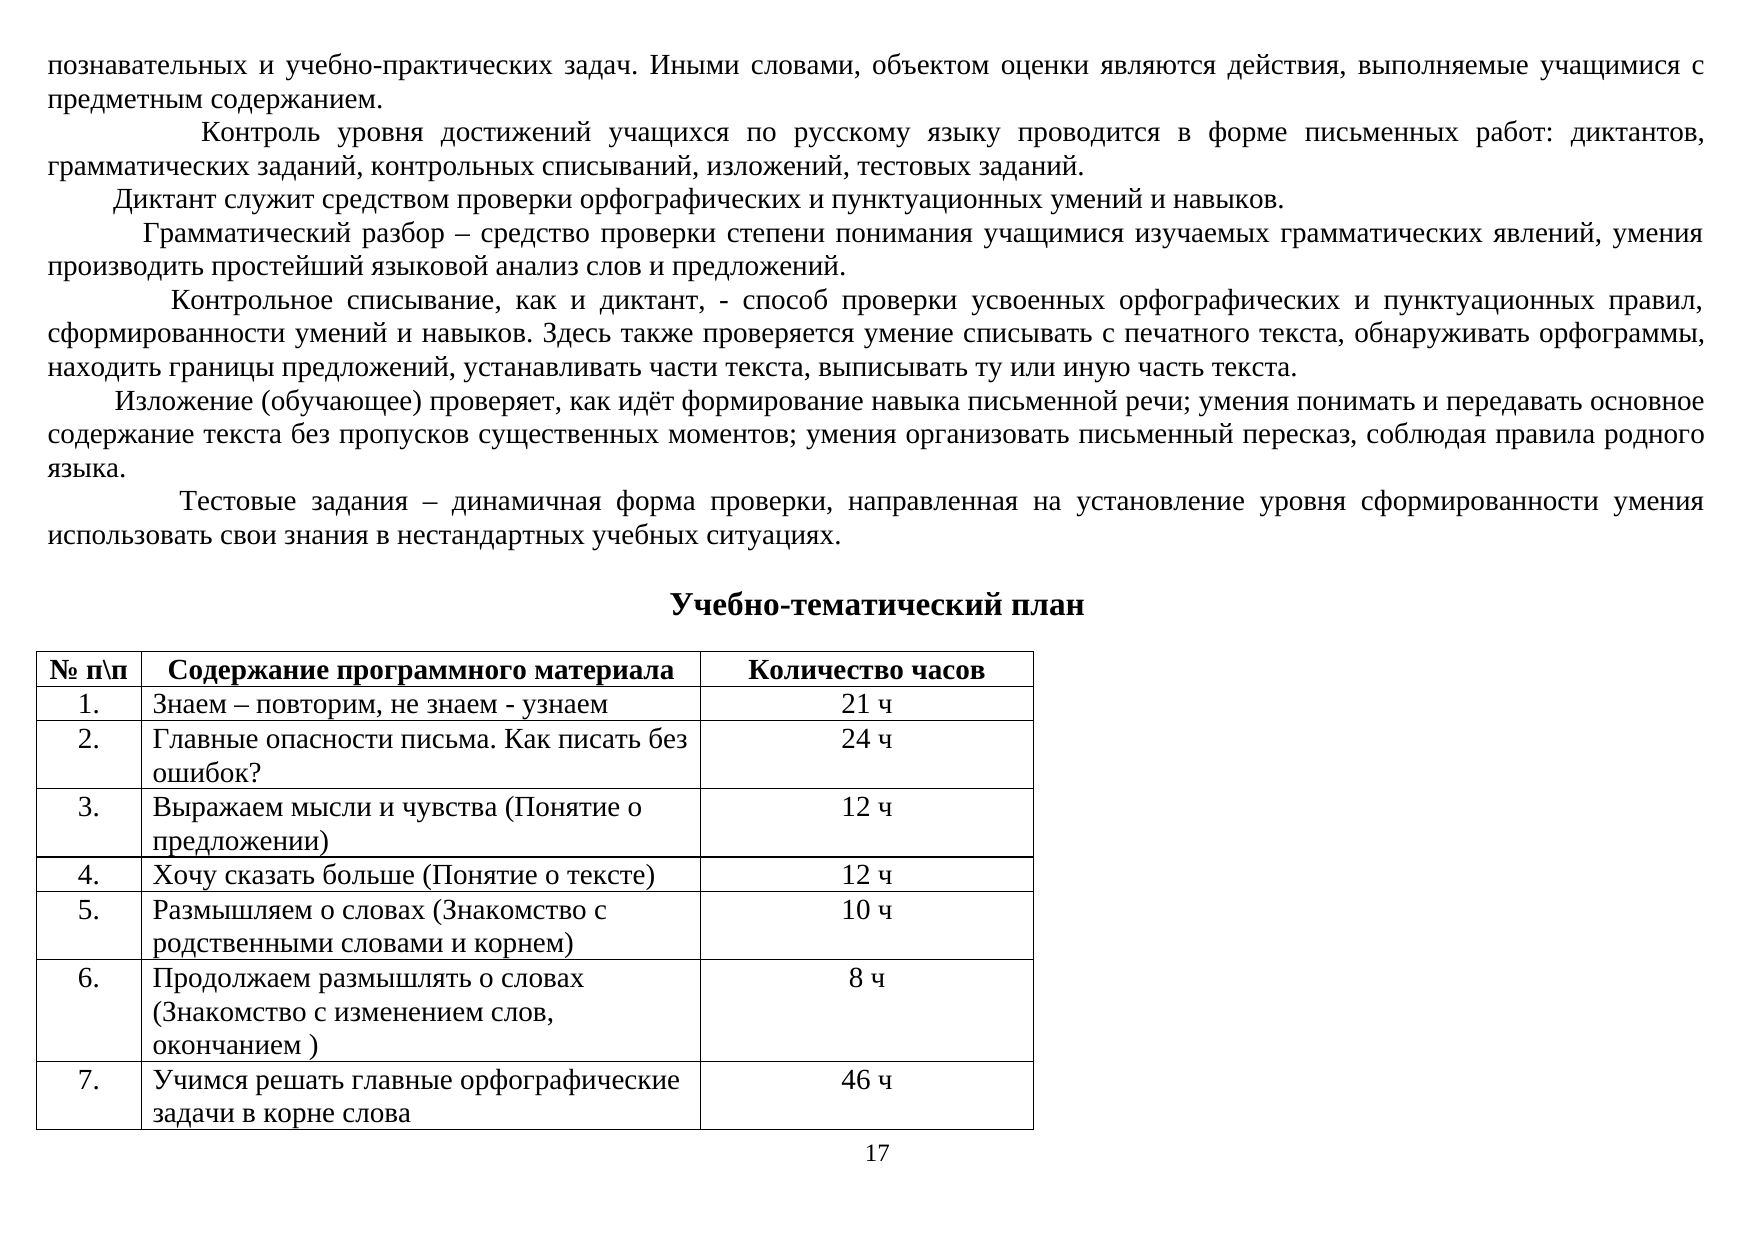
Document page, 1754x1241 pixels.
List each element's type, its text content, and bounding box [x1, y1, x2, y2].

table_cell 7. [37, 1062, 141, 1129]
text Грамматический разбор – средство проверки степени понимания учащимися изучаемых грамматических явлений, умения производить простейший языковой анализ слов и предложений. [47, 215, 1707, 282]
table_cell Учимся решать главные орфографические задачи в корне слова [142, 1062, 700, 1129]
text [47, 47, 1707, 114]
table_cell 1. [37, 687, 141, 720]
table_cell Размышляем о словах (Знакомство с родственными словами и корнем) [142, 892, 700, 959]
text Контроль уровня достижений учащихся по русскому языку проводится в форме письменных работ: диктантов, грамматических заданий, контрольных списываний, изложений, тестовых заданий. [47, 114, 1707, 181]
table_cell 46 ч [701, 1062, 1033, 1129]
table_cell 3. [37, 789, 141, 856]
table_cell 12 ч [701, 789, 1033, 856]
table_cell Выражаем мысли и чувства (Понятие о предложении) [142, 789, 700, 856]
text Контрольное списывание, как и диктант, - способ проверки усвоенных орфографических и пунктуационных правил, сформированности умений и навыков. Здесь также проверяется умение списывать с печатного текста, обнаруживать орфограммы, находить границы предложений, устанавливать части текста, выписывать ту или иную часть текста. [47, 282, 1707, 383]
text Изложение (обучающее) проверяет, как идёт формирование навыка письменной речи; умения понимать и передавать основное содержание текста без пропусков существенных моментов; умения организовать письменный пересказ, соблюдая правила родного языка. [47, 383, 1707, 483]
text Диктант служит средством проверки орфографических и пунктуационных умений и навыков. [47, 181, 1707, 215]
table_header Количество часов [701, 652, 1033, 686]
table_cell 6. [37, 960, 141, 1061]
table_cell 2. [37, 721, 141, 788]
table_cell Знаем – повторим, не знаем - узнаем [142, 687, 700, 720]
table_cell 12 ч [701, 858, 1033, 891]
text Учебно-тематический план [47, 584, 1707, 622]
table_header Содержание программного материала [142, 652, 700, 686]
table_cell Хочу сказать больше (Понятие о тексте) [142, 858, 700, 891]
table_cell 8 ч [701, 960, 1033, 1061]
text Тестовые задания – динамичная форма проверки, направленная на установление уровня сформированности умения использовать свои знания в нестандартных учебных ситуациях. [47, 483, 1707, 550]
table_header № п\п [37, 652, 141, 686]
table_cell Главные опасности письма. Как писать без ошибок? [142, 721, 700, 788]
table_cell 24 ч [701, 721, 1033, 788]
table_cell Продолжаем размышлять о словах (Знакомство с изменением слов, окончанием ) [142, 960, 700, 1061]
table_cell 5. [37, 892, 141, 959]
table_cell 4. [37, 858, 141, 891]
table_cell 10 ч [701, 892, 1033, 959]
table_cell 21 ч [701, 687, 1033, 720]
